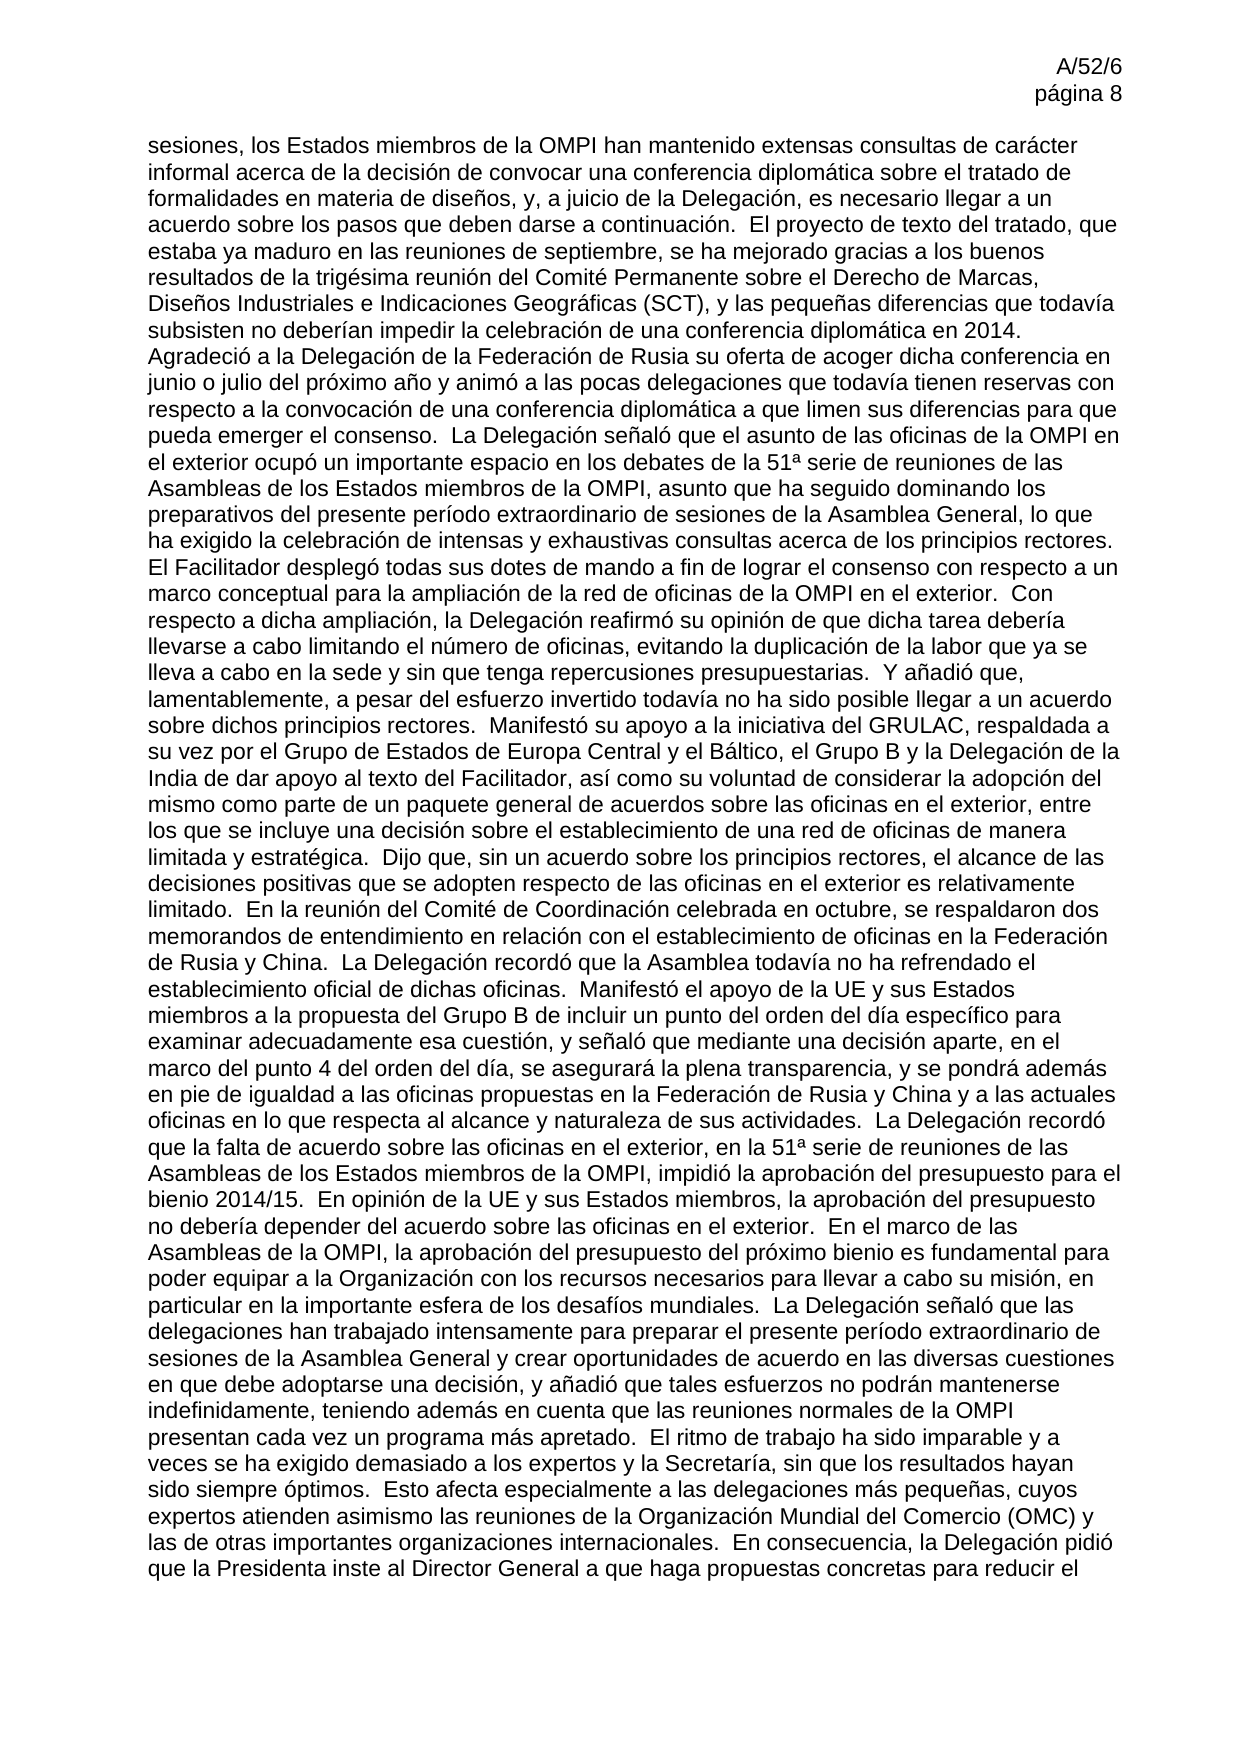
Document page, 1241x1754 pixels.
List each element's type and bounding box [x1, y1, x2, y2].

text [148, 132, 1122, 1582]
